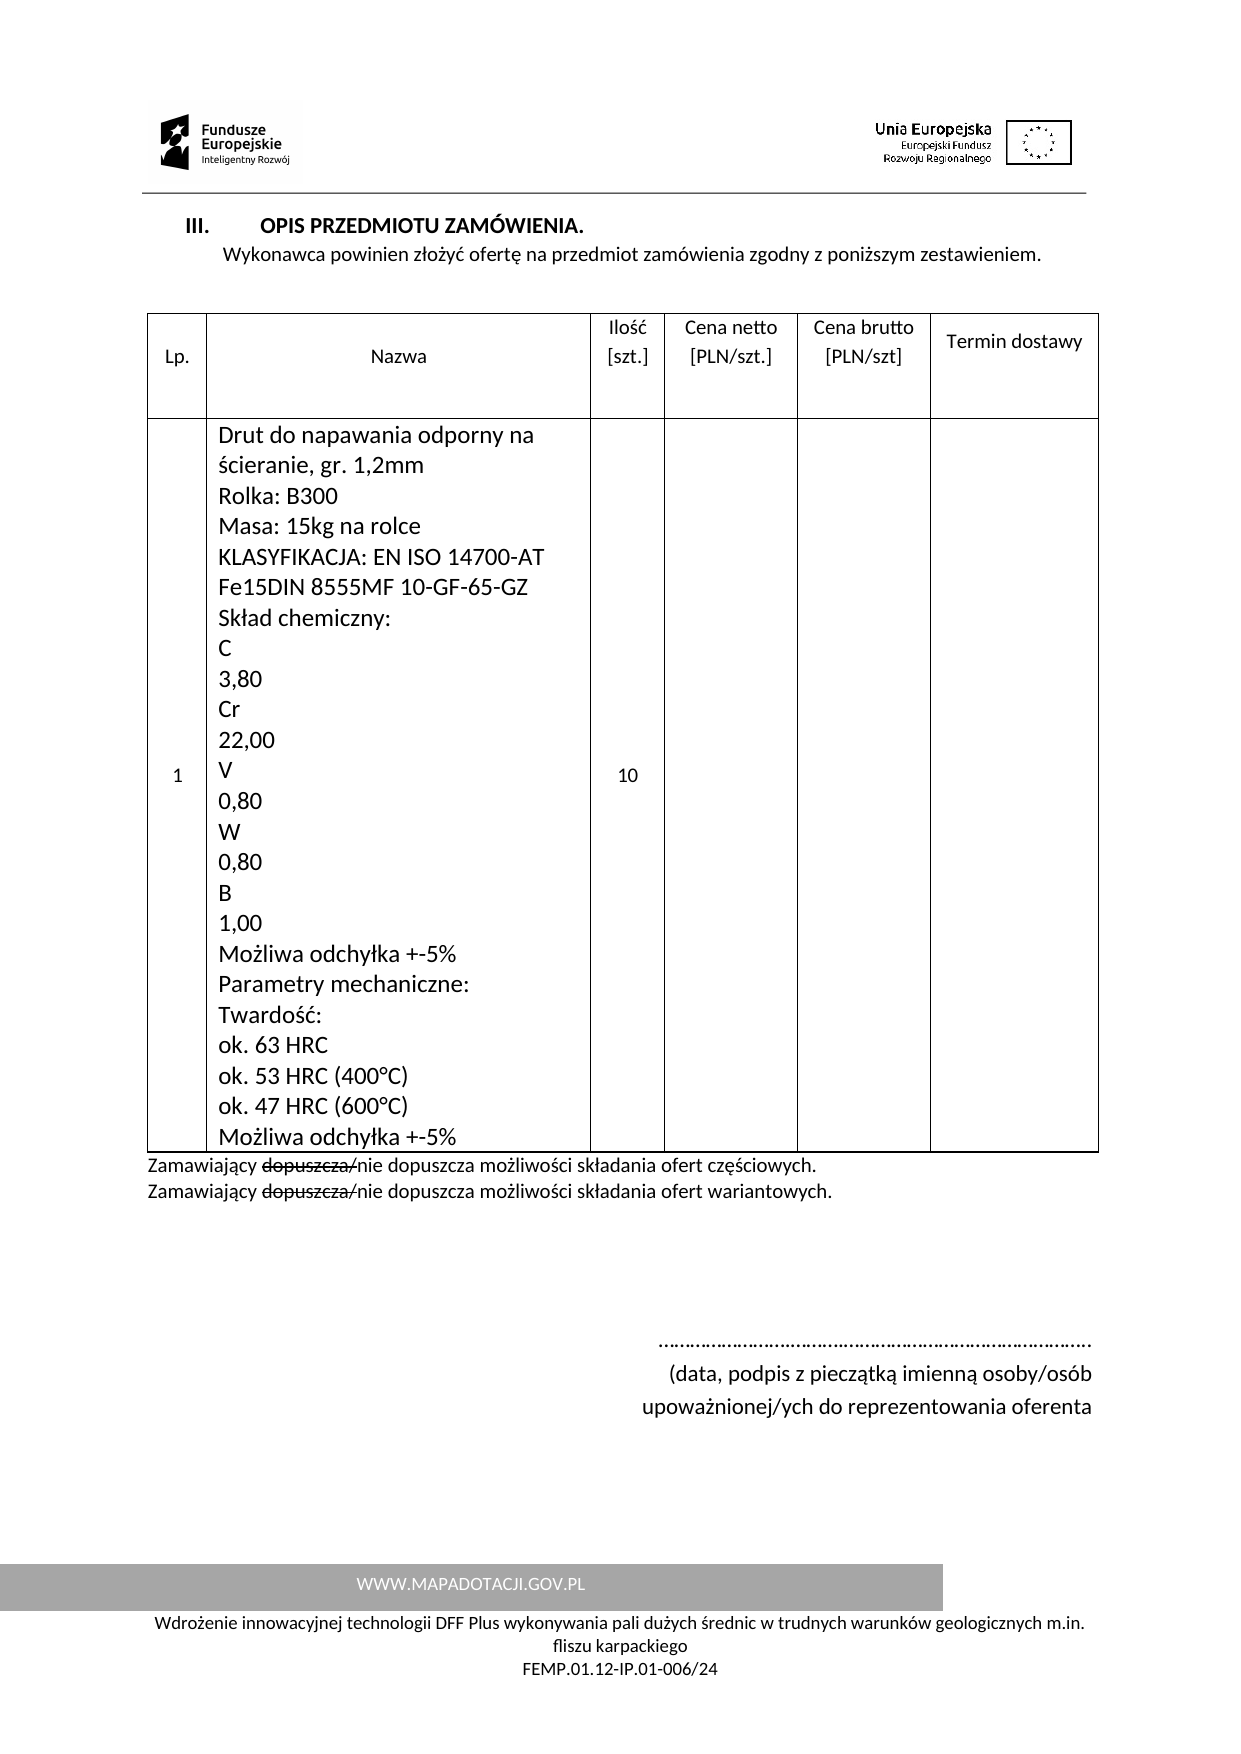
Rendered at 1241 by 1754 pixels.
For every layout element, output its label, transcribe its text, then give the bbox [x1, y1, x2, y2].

picture [147, 100, 303, 184]
text (data, podpis z pieczątką imienną osoby/osób [148, 1359, 1092, 1387]
table_cell [931, 419, 1098, 1151]
table_cell 10 [591, 419, 664, 1151]
text Zamawiający dopuszcza/nie dopuszcza możliwości składania ofert częściowych. Zamawiający dopuszcza/nie dopuszcza możliwości składania ofert wariantowych. [148, 1153, 1092, 1203]
table_cell [798, 419, 930, 1151]
text upoważnionej/ych do reprezentowania oferenta [148, 1392, 1092, 1420]
text …………………….……….……………………………………….. [148, 1325, 1092, 1353]
picture [861, 105, 1083, 175]
list Wykonawca powinien złożyć ofertę na przedmiot zamówienia zgodny z poniższym zestawieniem. [223, 241, 1092, 267]
table_cell 1 [148, 419, 206, 1151]
table_header Lp. [148, 314, 206, 418]
table_cell [665, 419, 797, 1151]
table_header Cena netto [PLN/szt.] [665, 314, 797, 418]
table_cell Drut do napawania odporny na ścieranie, gr. 1,2mm Rolka: B300 Masa: 15kg na rolce KLASYFIKACJA: EN ISO 14700-AT Fe15DIN 8555MF 10-GF-65-GZ Skład chemiczny: C 3,80 Cr 22,00 V 0,80 W 0,80 B 1,00 Możliwa odchyłka +-5% Parametry mechaniczne: Twardość: ok. 63 HRC ok. 53 HRC (400°C) ok. 47 HRC (600°C) Możliwa odchyłka +-5% [207, 419, 590, 1151]
table_header Termin dostawy [931, 314, 1098, 418]
table_header Nazwa [207, 314, 590, 418]
table_header Cena brutto [PLN/szt] [798, 314, 930, 418]
table_header Ilość [szt.] [591, 314, 664, 418]
list OPIS PRZEDMIOTU ZAMÓWIENIA. [185, 211, 1092, 239]
